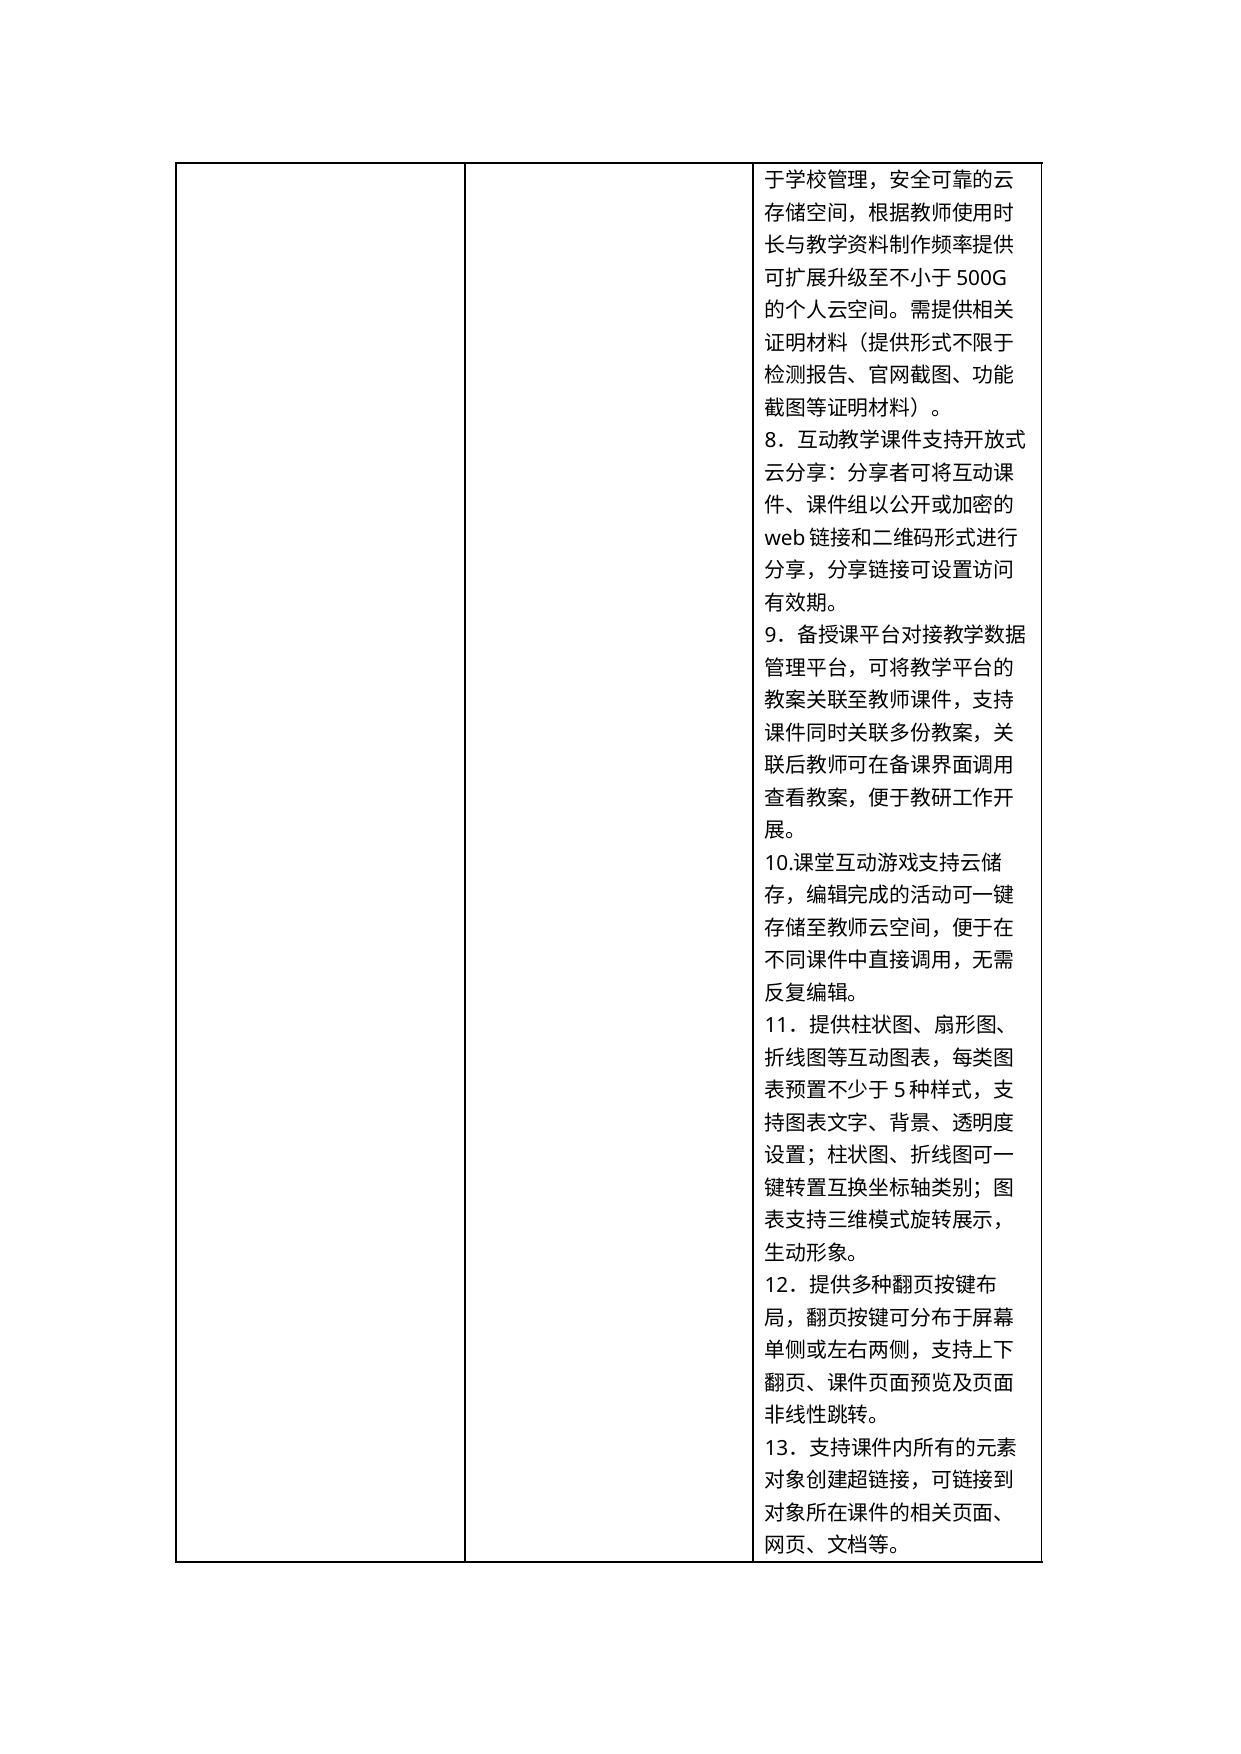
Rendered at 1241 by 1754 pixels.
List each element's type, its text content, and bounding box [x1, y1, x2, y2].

table_cell 3 [177, 164, 464, 1561]
table_cell [466, 164, 752, 1561]
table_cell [754, 164, 1041, 1561]
